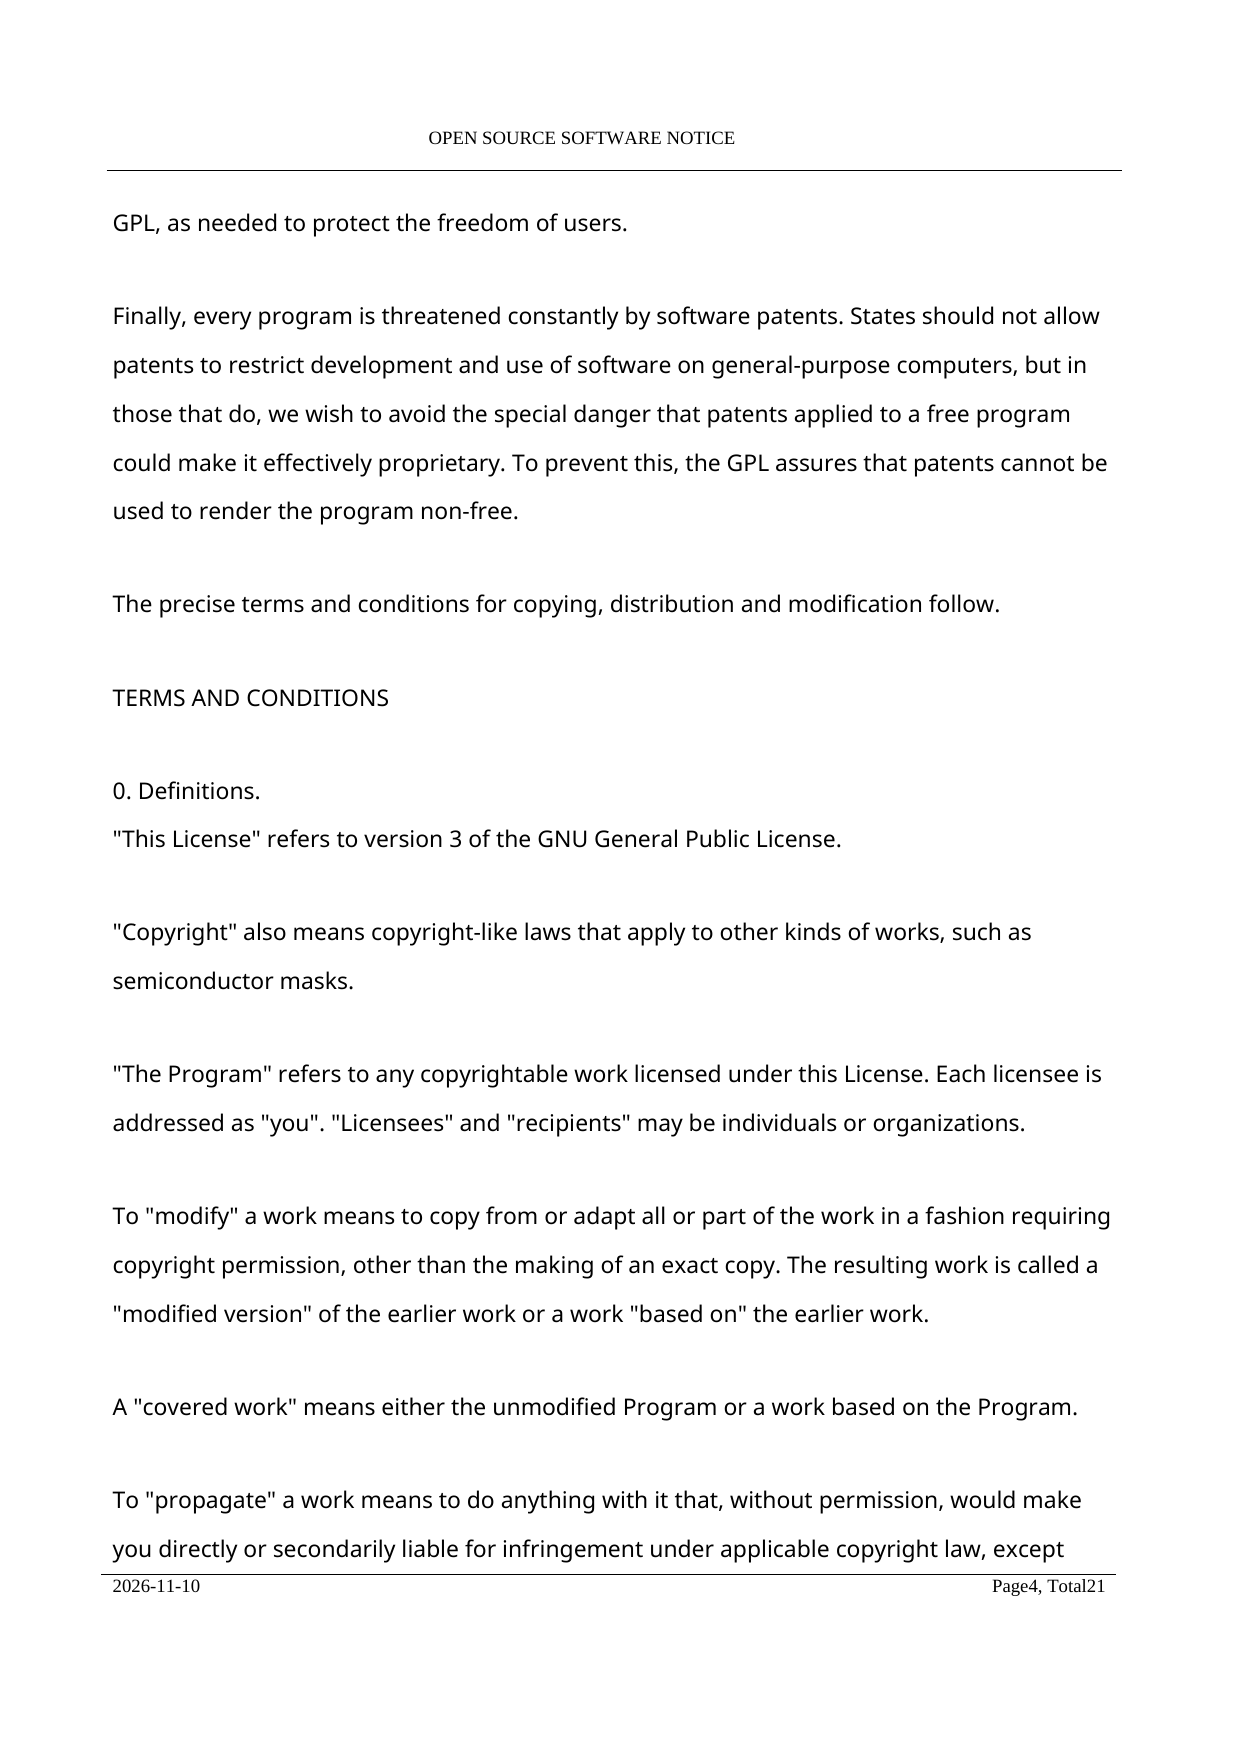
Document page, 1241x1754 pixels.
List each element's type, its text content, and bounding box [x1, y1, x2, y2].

text Finally, every program is threatened constantly by software patents. States should not allow patents to restrict development and use of software on general-purpose computers, but in those that do, we wish to avoid the special danger that patents applied to a free program could make it effectively proprietary. To prevent this, the GPL assures that patents cannot be used to render the program non-free. [112, 299, 1128, 527]
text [112, 206, 1128, 239]
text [112, 1483, 1128, 1565]
text 0. Definitions. [112, 774, 1128, 807]
text "Copyright" also means copyright-like laws that apply to other kinds of works, such as semiconductor masks. [112, 916, 1128, 997]
text TERMS AND CONDITIONS [112, 681, 1128, 713]
text The precise terms and conditions for copying, distribution and modification follow. [112, 588, 1128, 620]
text To "modify" a work means to copy from or adapt all or part of the work in a fashion requiring copyright permission, other than the making of an exact copy. The resulting work is called a "modified version" of the earlier work or a work "based on" the earlier work. [112, 1199, 1128, 1329]
text A "covered work" means either the unmodified Program or a work based on the Program. [112, 1390, 1128, 1423]
text "This License" refers to version 3 of the GNU General Public License. [112, 822, 1128, 855]
text "The Program" refers to any copyrightable work licensed under this License. Each licensee is addressed as "you". "Licensees" and "recipients" may be individuals or organizations. [112, 1058, 1128, 1139]
